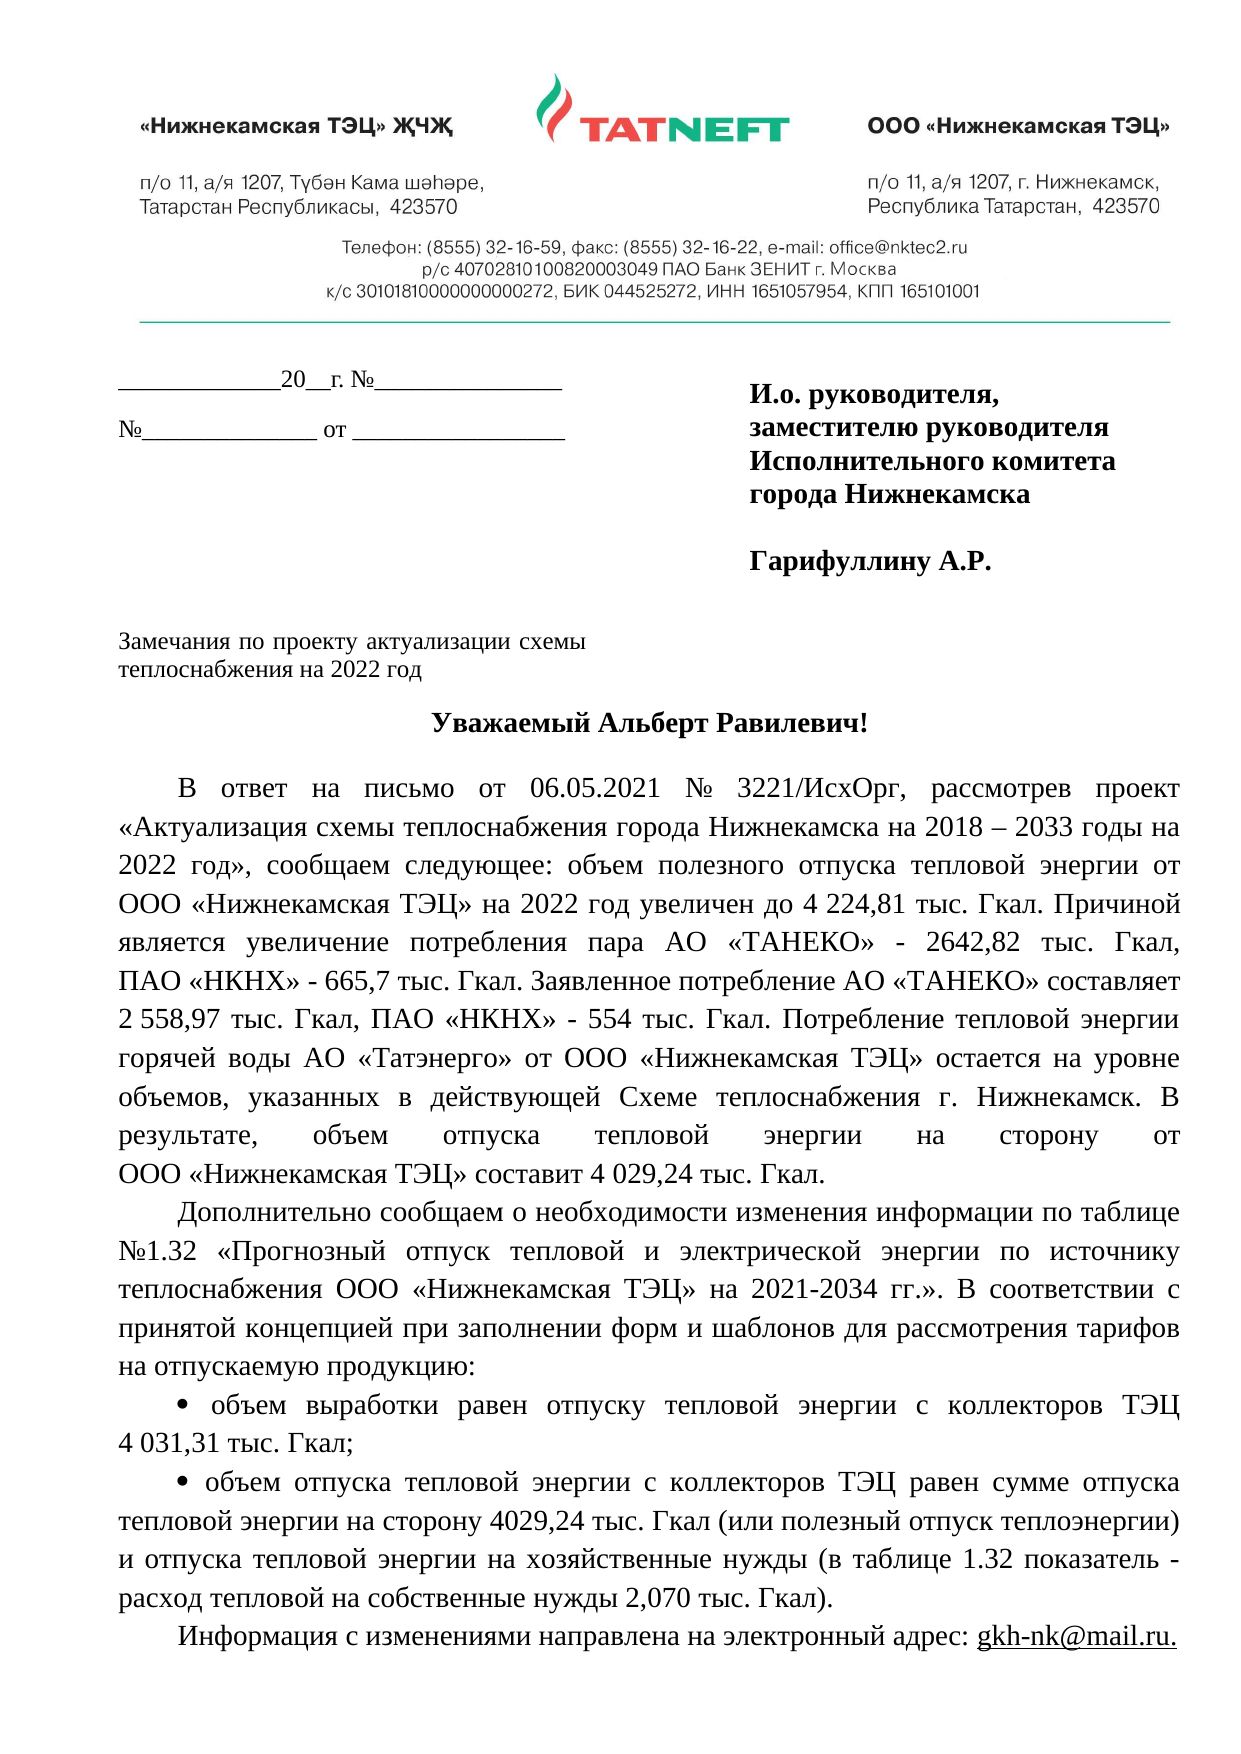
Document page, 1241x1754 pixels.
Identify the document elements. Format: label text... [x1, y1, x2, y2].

picture [118, 73, 1207, 339]
title _____________20__г. №_______________ №______________ от _________________ [118, 364, 1181, 445]
text В ответ на письмо от 06.05.2021 № 3221/ИсхОрг, рассмотрев проект «Актуализация схемы теплоснабжения города Нижнекамска на 2018 – 2033 годы на 2022 год», сообщаем следующее: объем полезного отпуска тепловой энергии от ООО «Нижнекамская ТЭЦ» на 2022 год увеличен до 4 224,81 тыс. Гкал. Причиной является увеличение потребления пара АО «ТАНЕКО» - 2642,82 тыс. Гкал, ПАО «НКНХ» - 665,7 тыс. Гкал. Заявленное потребление АО «ТАНЕКО» составляет 2 558,97 тыс. Гкал, ПАО «НКНХ» - 554 тыс. Гкал. Потребление тепловой энергии горячей воды АО «Татэнерго» от ООО «Нижнекамская ТЭЦ» остается на уровне объемов, указанных в действующей Схеме теплоснабжения г. Нижнекамск. В результате, объем отпуска тепловой энергии на сторону от ООО «Нижнекамская ТЭЦ» составит 4 029,24 тыс. Гкал. [118, 770, 1181, 1189]
list объем выработки равен отпуску тепловой энергии с коллекторов ТЭЦ 4 031,31 тыс. Гкал; [118, 1387, 1181, 1459]
list объем отпуска тепловой энергии с коллекторов ТЭЦ равен сумме отпуска тепловой энергии на сторону 4029,24 тыс. Гкал (или полезный отпуск теплоэнергии) и отпуска тепловой энергии на хозяйственные нужды (в таблице 1.32 показатель - расход тепловой на собственные нужды 2,070 тыс. Гкал). [118, 1464, 1181, 1613]
text Уважаемый Альберт Равилевич! [118, 706, 1181, 739]
text Информация с изменениями направлена на электронный адрес: gkh-nk@mail.ru. [118, 1618, 1181, 1652]
text Дополнительно сообщаем о необходимости изменения информации по таблице №1.32 «Прогнозный отпуск тепловой и электрической энергии по источнику теплоснабжения ООО «Нижнекамская ТЭЦ» на 2021-2034 гг.». В соответствии с принятой концепцией при заполнении форм и шаблонов для рассмотрения тарифов на отпускаемую продукцию: [118, 1194, 1181, 1382]
